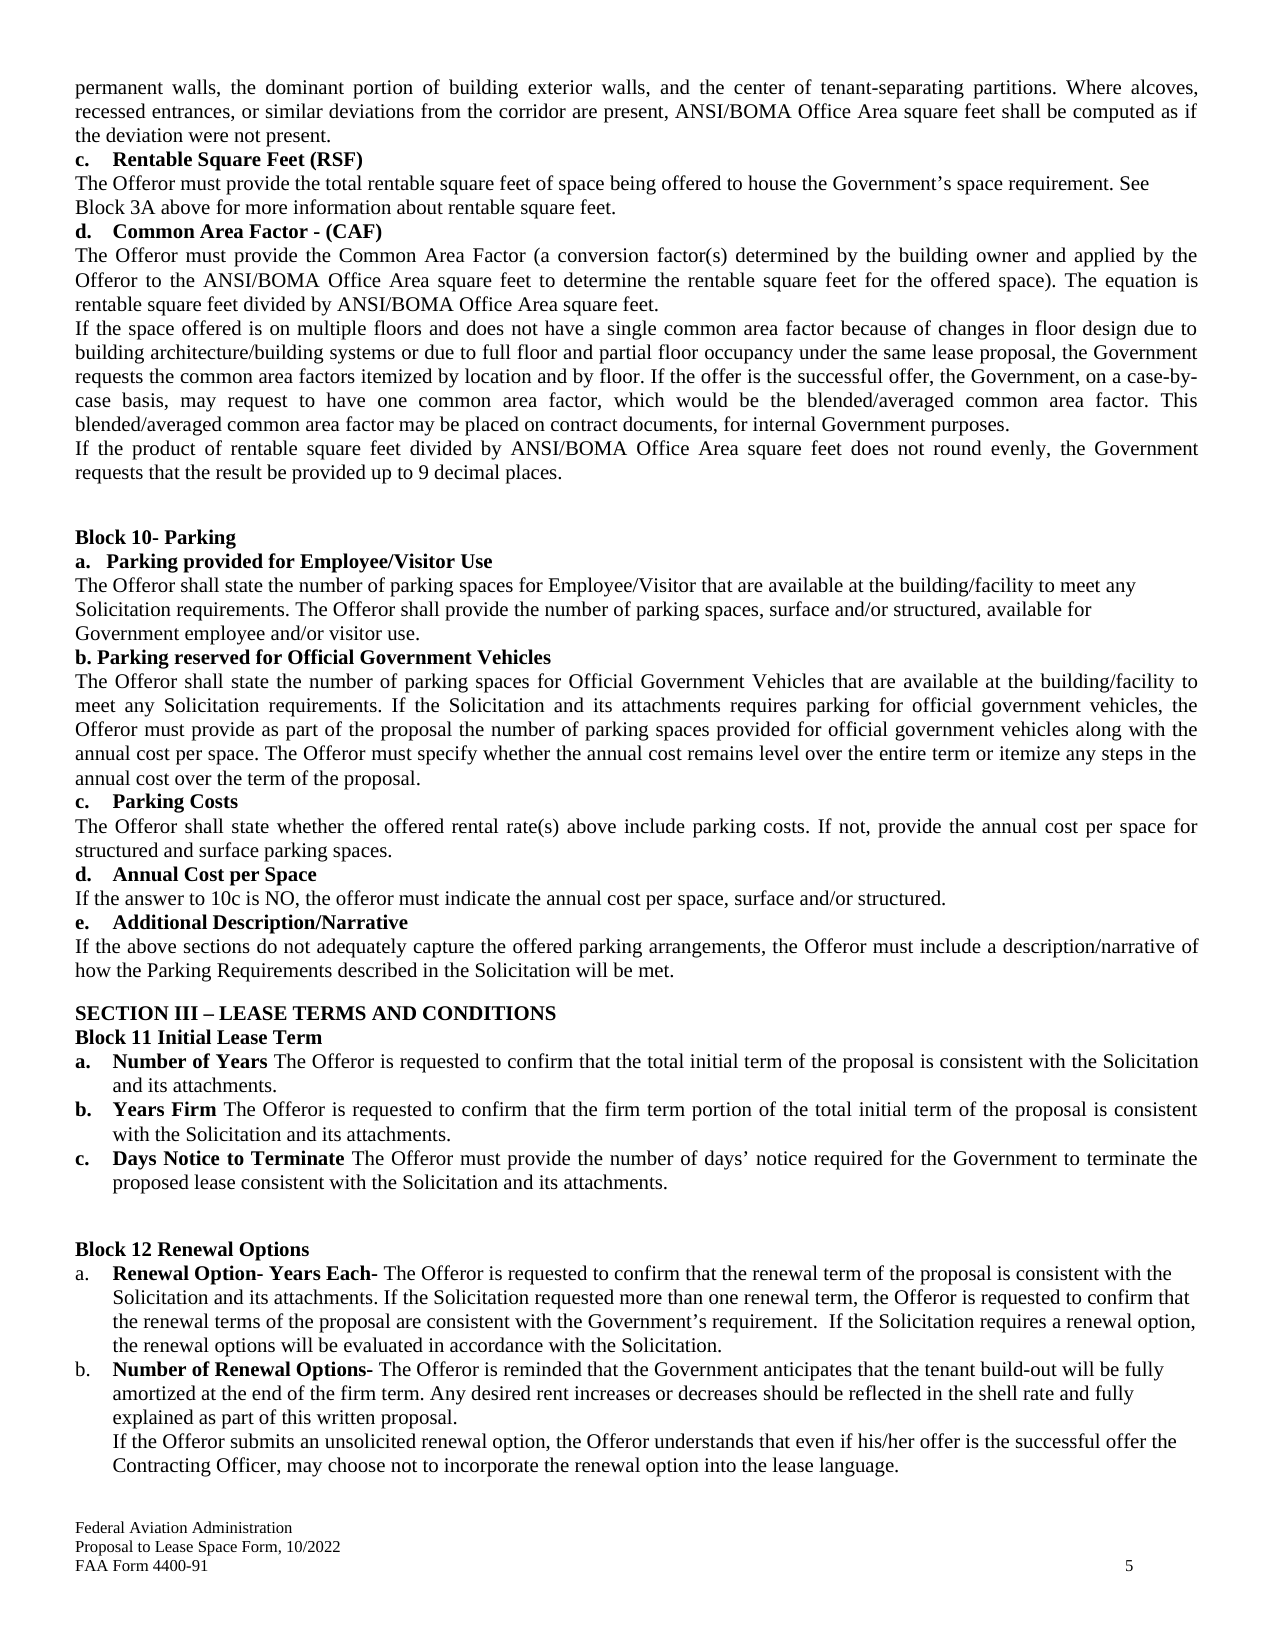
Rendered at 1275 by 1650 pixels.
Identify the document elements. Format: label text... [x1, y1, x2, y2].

text Block 11 Initial Lease Term [75, 1025, 1200, 1049]
text The Offeror must provide the total rentable square feet of space being offered to house the Government’s space requirement. See Block 3A above for more information about rentable square feet. [75, 171, 1200, 219]
text SECTION III – LEASE TERMS AND CONDITIONS [75, 1001, 1200, 1025]
list Common Area Factor - (CAF) [75, 219, 1200, 243]
list Additional Description/Narrative [75, 910, 1200, 934]
text The Offeror shall state whether the offered rental rate(s) above include parking costs. If not, provide the annual cost per space for structured and surface parking spaces. [75, 813, 1200, 862]
text The Offeror must provide the Common Area Factor (a conversion factor(s) determined by the building owner and applied by the Offeror to the ANSI/BOMA Office Area square feet to determine the rentable square feet for the offered space). The equation is rentable square feet divided by ANSI/BOMA Office Area square feet. [75, 243, 1200, 316]
list Annual Cost per Space [75, 862, 1200, 886]
text If the above sections do not adequately capture the offered parking arrangements, the Offeror must include a description/narrative of how the Parking Requirements described in the Solicitation will be met. [75, 934, 1200, 982]
text If the product of rentable square feet divided by ANSI/BOMA Office Area square feet does not round evenly, the Government requests that the result be provided up to 9 decimal places. [75, 436, 1200, 484]
list Number of Renewal Options- The Offeror is reminded that the Government anticipates that the tenant build-out will be fully amortized at the end of the firm term. Any desired rent increases or decreases should be reflected in the shell rate and fully explained as part of this written proposal. [75, 1357, 1200, 1429]
list Renewal Option- Years Each- The Offeror is requested to confirm that the renewal term of the proposal is consistent with the Solicitation and its attachments. If the Solicitation requested more than one renewal term, the Offeror is requested to confirm that the renewal terms of the proposal are consistent with the Government’s requirement. If the Solicitation requires a renewal option, the renewal options will be evaluated in accordance with the Solicitation. [75, 1261, 1200, 1357]
list Years Firm The Offeror is requested to confirm that the firm term portion of the total initial term of the proposal is consistent with the Solicitation and its attachments. [75, 1097, 1200, 1146]
text a. Parking provided for Employee/Visitor Use [75, 549, 1200, 573]
list Rentable Square Feet (RSF) [75, 147, 1200, 171]
list Days Notice to Terminate The Offeror must provide the number of days’ notice required for the Government to terminate the proposed lease consistent with the Solicitation and its attachments. [75, 1146, 1200, 1194]
text Block 10- Parking [75, 525, 1200, 549]
text The Offeror shall state the number of parking spaces for Employee/Visitor that are available at the building/facility to meet any Solicitation requirements. The Offeror shall provide the number of parking spaces, surface and/or structured, available for Government employee and/or visitor use. [75, 573, 1200, 645]
text If the space offered is on multiple floors and does not have a single common area factor because of changes in floor design due to building architecture/building systems or due to full floor and partial floor occupancy under the same lease proposal, the Government requests the common area factors itemized by location and by floor. If the offer is the successful offer, the Government, on a case-by-case basis, may request to have one common area factor, which would be the blended/averaged common area factor. This blended/averaged common area factor may be placed on contract documents, for internal Government purposes. [75, 316, 1200, 436]
text The Offeror shall state the number of parking spaces for Official Government Vehicles that are available at the building/facility to meet any Solicitation requirements. If the Solicitation and its attachments requires parking for official government vehicles, the Offeror must provide as part of the proposal the number of parking spaces provided for official government vehicles along with the annual cost per space. The Offeror must specify whether the annual cost remains level over the entire term or itemize any steps in the annual cost over the term of the proposal. [75, 669, 1200, 789]
text If the Offeror submits an unsolicited renewal option, the Offeror understands that even if his/her offer is the successful offer the Contracting Officer, may choose not to incorporate the renewal option into the lease language. [112, 1429, 1200, 1477]
list Number of Years The Offeror is requested to confirm that the total initial term of the proposal is consistent with the Solicitation and its attachments. [75, 1049, 1200, 1097]
text b. Parking reserved for Official Government Vehicles [75, 645, 1200, 669]
list Parking Costs [75, 789, 1200, 813]
text If the answer to 10c is NO, the offeror must indicate the annual cost per space, surface and/or structured. [75, 886, 1200, 910]
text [75, 75, 1200, 147]
text Block 12 Renewal Options [75, 1236, 1200, 1261]
